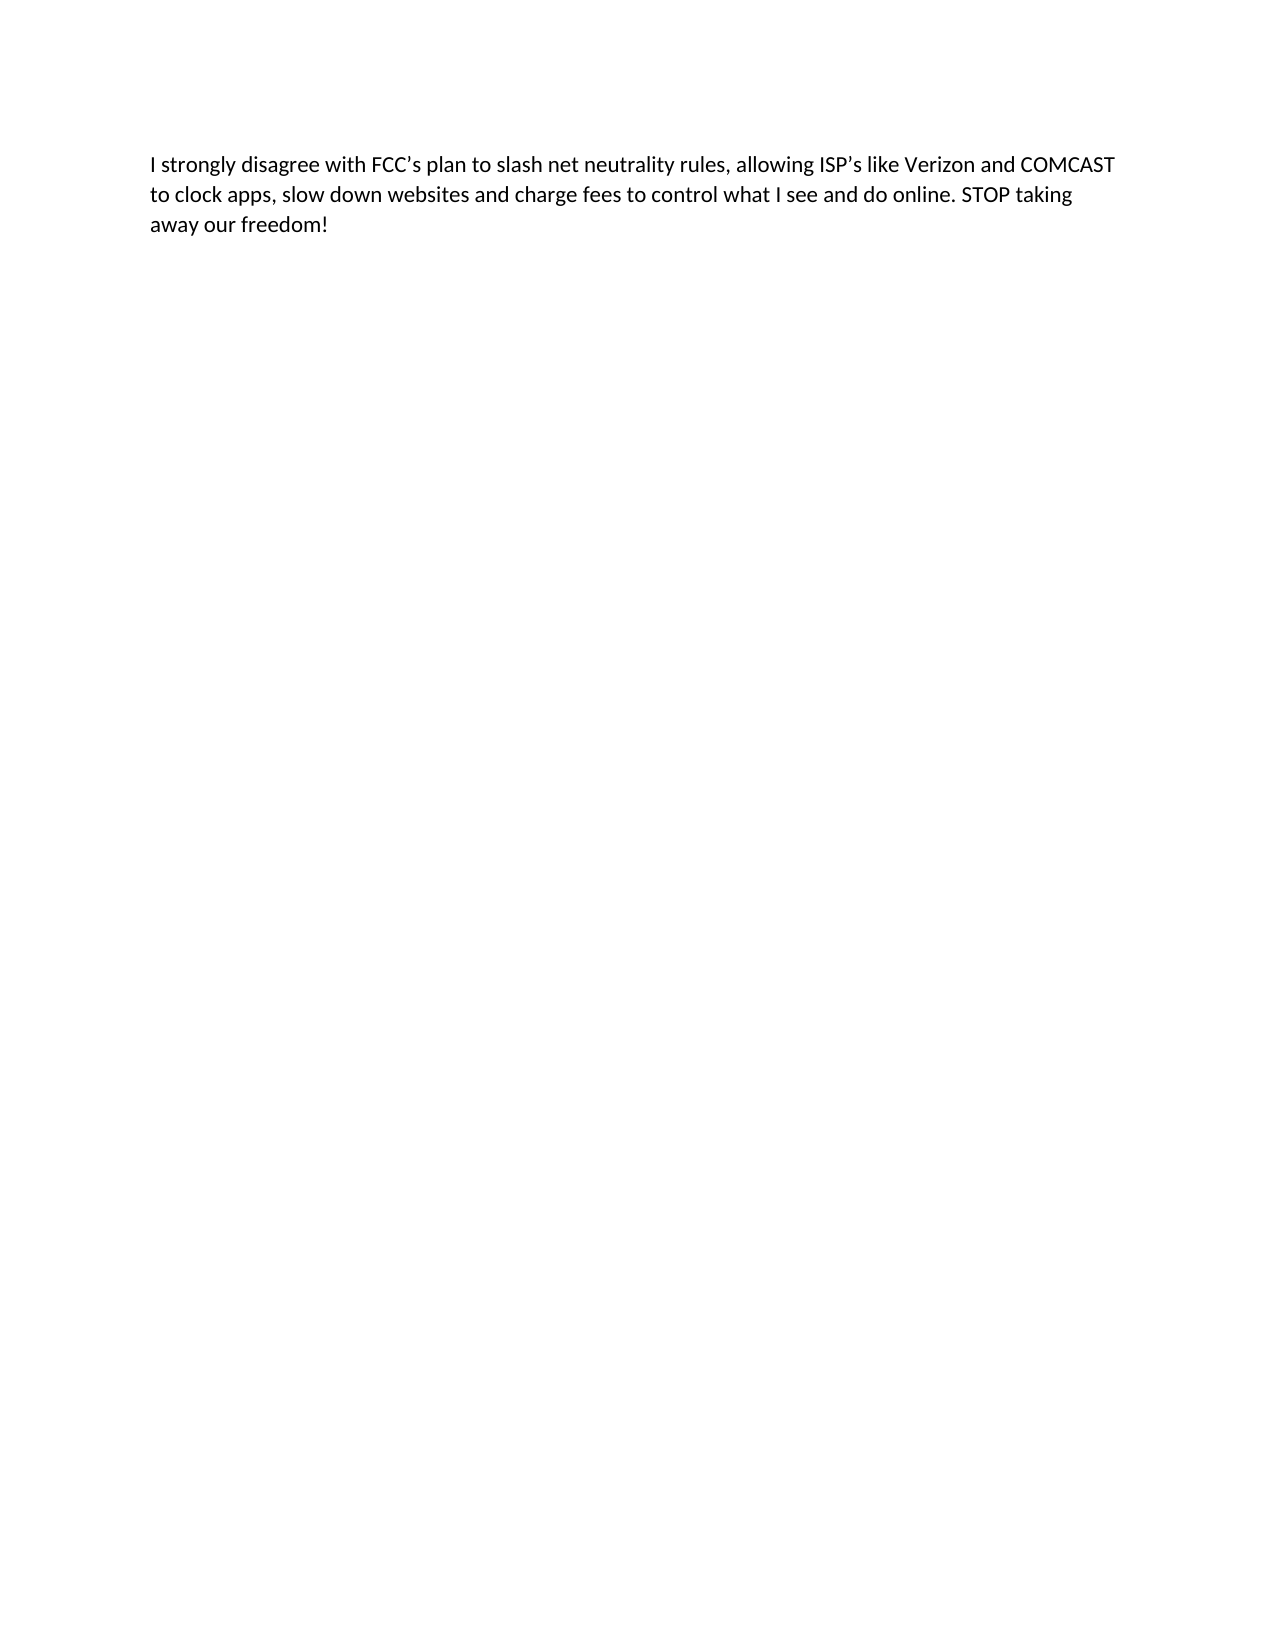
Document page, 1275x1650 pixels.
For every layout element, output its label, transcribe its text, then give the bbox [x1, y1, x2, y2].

text I strongly disagree with FCC’s plan to slash net neutrality rules, allowing ISP’s like Verizon and COMCAST to clock apps, slow down websites and charge fees to control what I see and do online. STOP taking away our freedom! [150, 150, 1125, 238]
